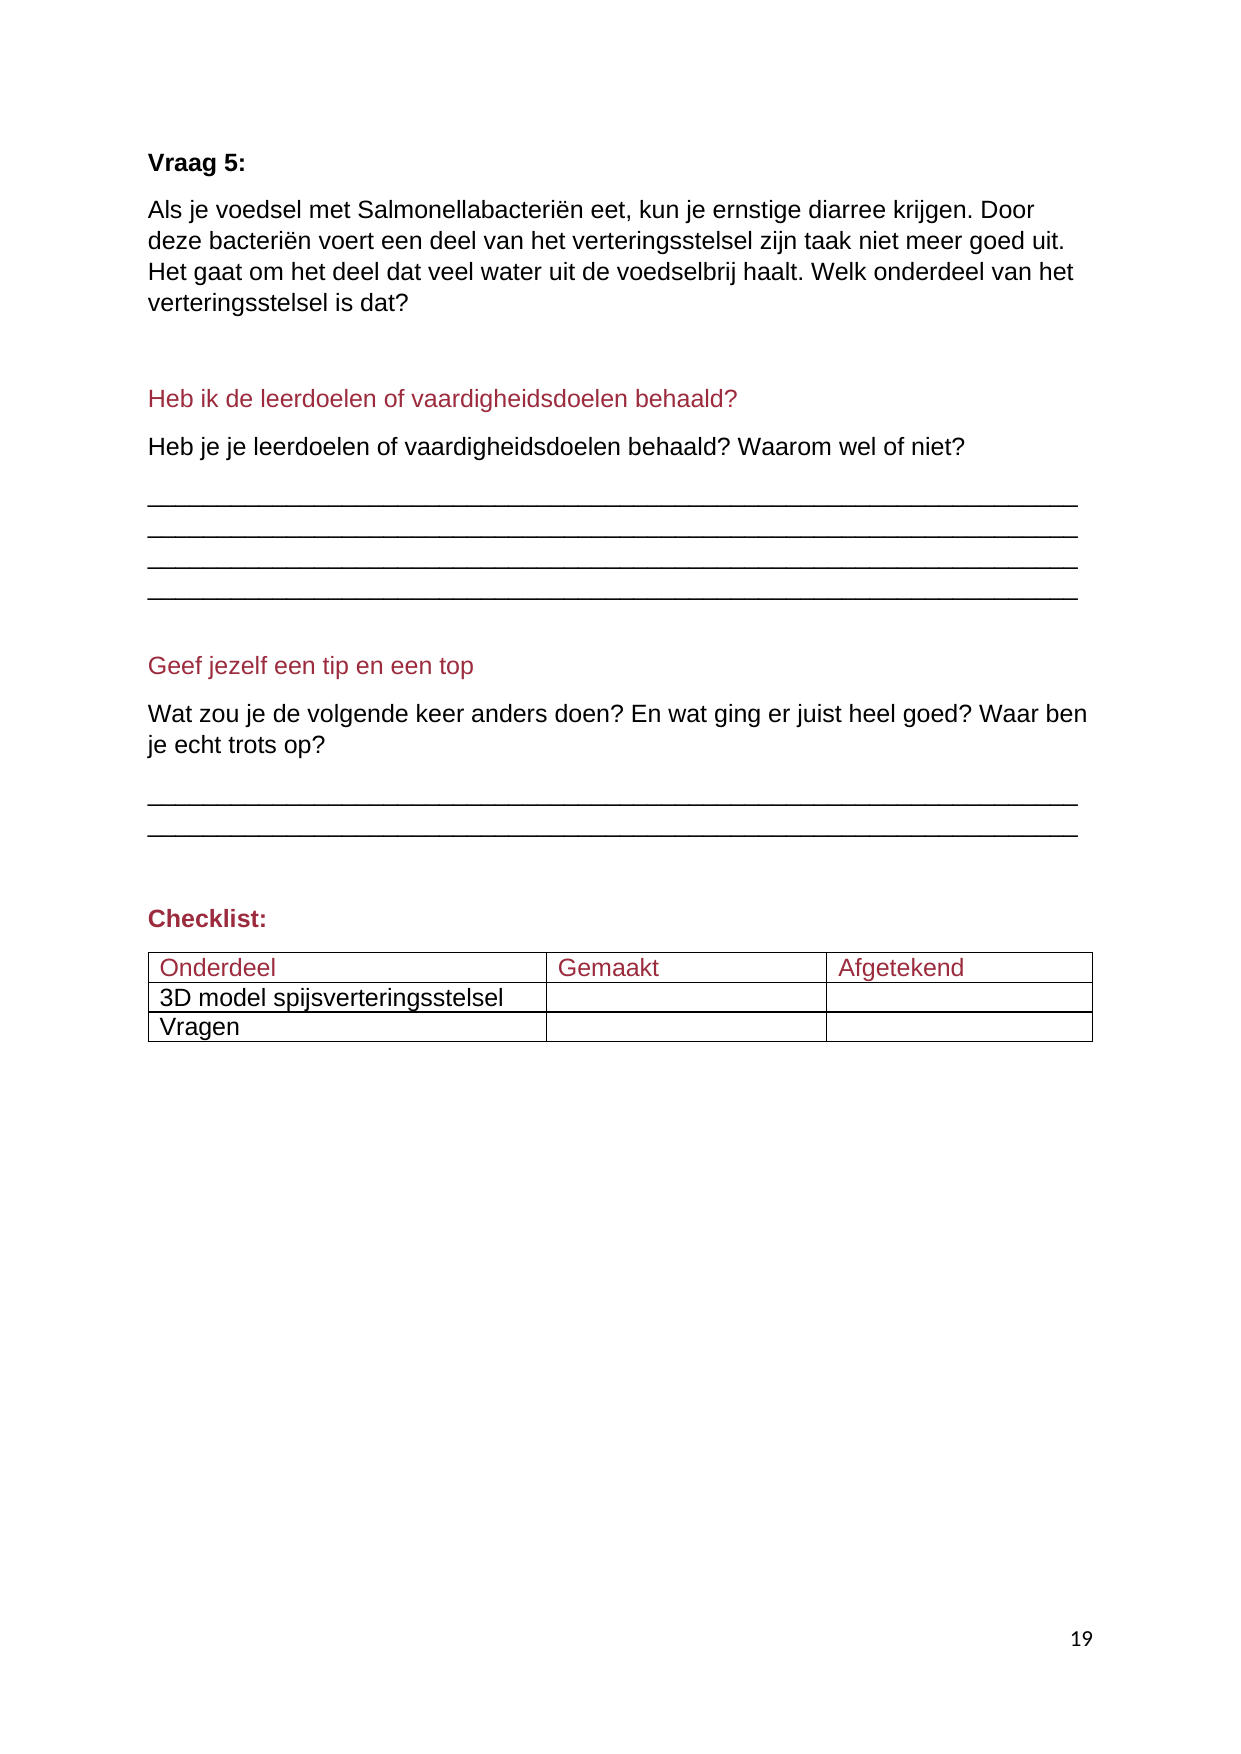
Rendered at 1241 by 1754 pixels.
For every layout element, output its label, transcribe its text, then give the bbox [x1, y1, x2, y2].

text Wat zou je de volgende keer anders doen? En wat ging er juist heel goed? Waar ben je echt trots op? [148, 699, 1093, 759]
table_cell [827, 983, 1092, 1011]
table_header Gemaakt [547, 953, 826, 982]
text ____________________________________________________________________________________________________________________________________________________________________________________________________________________________________________________________________________ [148, 479, 1093, 601]
table_cell Vragen [149, 1013, 546, 1041]
text Heb ik de leerdoelen of vaardigheidsdoelen behaald? [148, 384, 1093, 413]
table_cell [547, 1013, 826, 1041]
text Heb je je leerdoelen of vaardigheidsdoelen behaald? Waarom wel of niet? [148, 432, 1093, 460]
table_cell 3D model spijsverteringsstelsel [149, 983, 546, 1011]
text Als je voedsel met Salmonellabacteriën eet, kun je ernstige diarree krijgen. Door deze bacteriën voert een deel van het verteringsstelsel zijn taak niet meer goed uit. Het gaat om het deel dat veel water uit de voedselbrij haalt. Welk onderdeel van het verteringsstelsel is dat? [148, 195, 1093, 317]
text Vraag 5: [148, 148, 1093, 176]
table_cell [547, 983, 826, 1011]
table_cell [827, 1013, 1092, 1041]
table_header Onderdeel [149, 953, 546, 982]
text Checklist: [148, 904, 1093, 933]
text Geef jezelf een tip en een top [148, 620, 1093, 680]
text ______________________________________________________________________________________________________________________________________ [148, 778, 1093, 837]
table_header Afgetekend [827, 953, 1092, 982]
